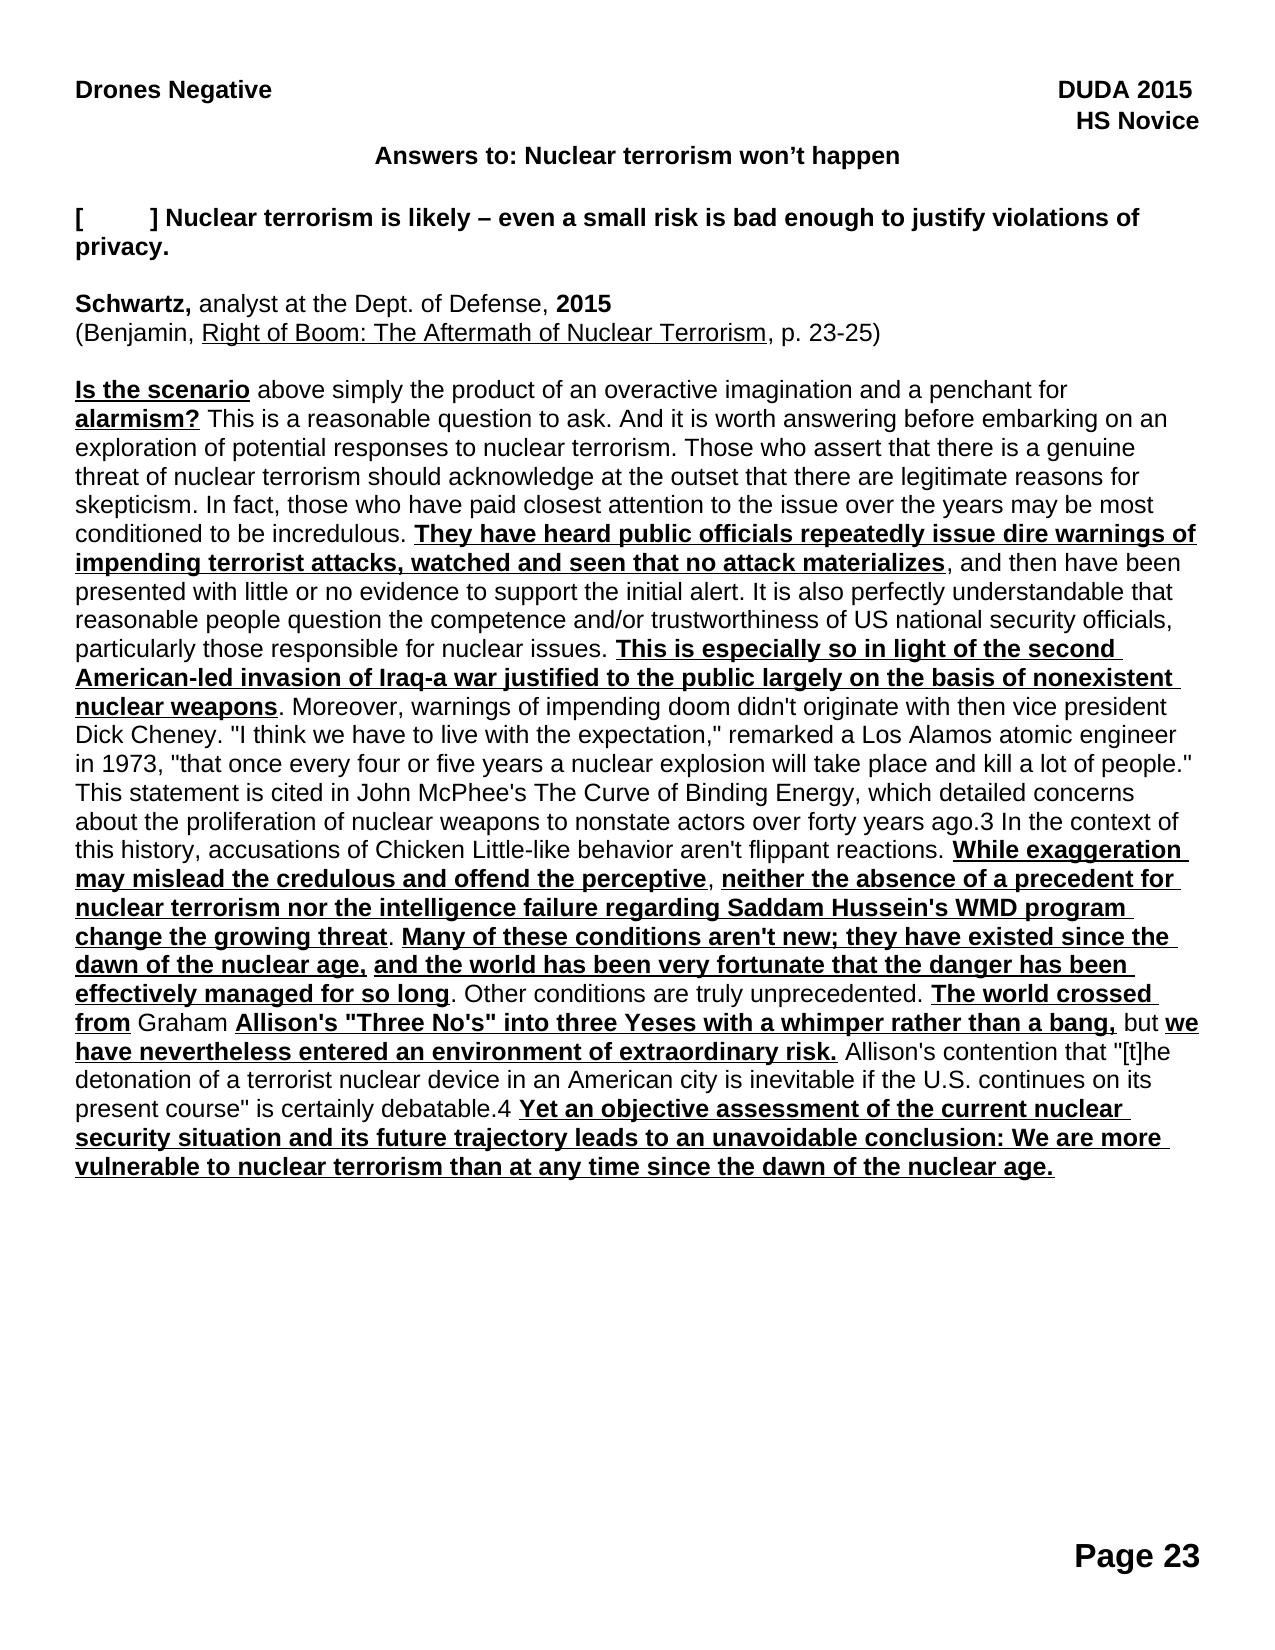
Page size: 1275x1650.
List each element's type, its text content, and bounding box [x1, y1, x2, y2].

text Is the scenario above simply the product of an overactive imagination and a penchant for alarmism? This is a reasonable question to ask. And it is worth answering before embarking on an exploration of potential responses to nuclear terrorism. Those who assert that there is a genuine threat of nuclear terrorism should acknowledge at the outset that there are legitimate reasons for skepticism. In fact, those who have paid closest attention to the issue over the years may be most conditioned to be incredulous. They have heard public officials repeatedly issue dire warnings of impending terrorist attacks, watched and seen that no attack materializes, and then have been presented with little or no evidence to support the initial alert. It is also perfectly understandable that reasonable people question the competence and/or trustworthiness of US national security officials, particularly those responsible for nuclear issues. This is especially so in light of the second American-led invasion of Iraq-a war justified to the public largely on the basis of nonexistent nuclear weapons. Moreover, warnings of impending doom didn't originate with then vice president Dick Cheney. "I think we have to live with the expectation," remarked a Los Alamos atomic engineer in 1973, "that once every four or five years a nuclear explosion will take place and kill a lot of people." This statement is cited in John McPhee's The Curve of Binding Energy, which detailed concerns about the proliferation of nuclear weapons to nonstate actors over forty years ago.3 In the context of this history, accusations of Chicken Little-like behavior aren't flippant reactions. While exaggeration may mislead the credulous and offend the perceptive, neither the absence of a precedent for nuclear terrorism nor the intelligence failure regarding Saddam Hussein's WMD program change the growing threat. Many of these conditions aren't new; they have existed since the dawn of the nuclear age, and the world has been very fortunate that the danger has been effectively managed for so long. Other conditions are truly unprecedented. The world crossed from Graham Allison's "Three No's" into three Yeses with a whimper rather than a bang, but we have nevertheless entered an environment of extraordinary risk. Allison's contention that "[t]he detonation of a terrorist nuclear device in an American city is inevitable if the U.S. continues on its present course" is certainly debatable.4 Yet an objective assessment of the current nuclear security situation and its future trajectory leads to an unavoidable conclusion: We are more vulnerable to nuclear terrorism than at any time since the dawn of the nuclear age. [75, 375, 1200, 1180]
text Schwartz, analyst at the Dept. of Defense, 2015 (Benjamin, Right of Boom: The Aftermath of Nuclear Terrorism, p. 23-25) [75, 289, 1200, 347]
subtitle [ ] Nuclear terrorism is likely – even a small risk is bad enough to justify violations of privacy. [75, 203, 1200, 289]
subtitle Answers to: Nuclear terrorism won’t happen [75, 141, 1200, 170]
